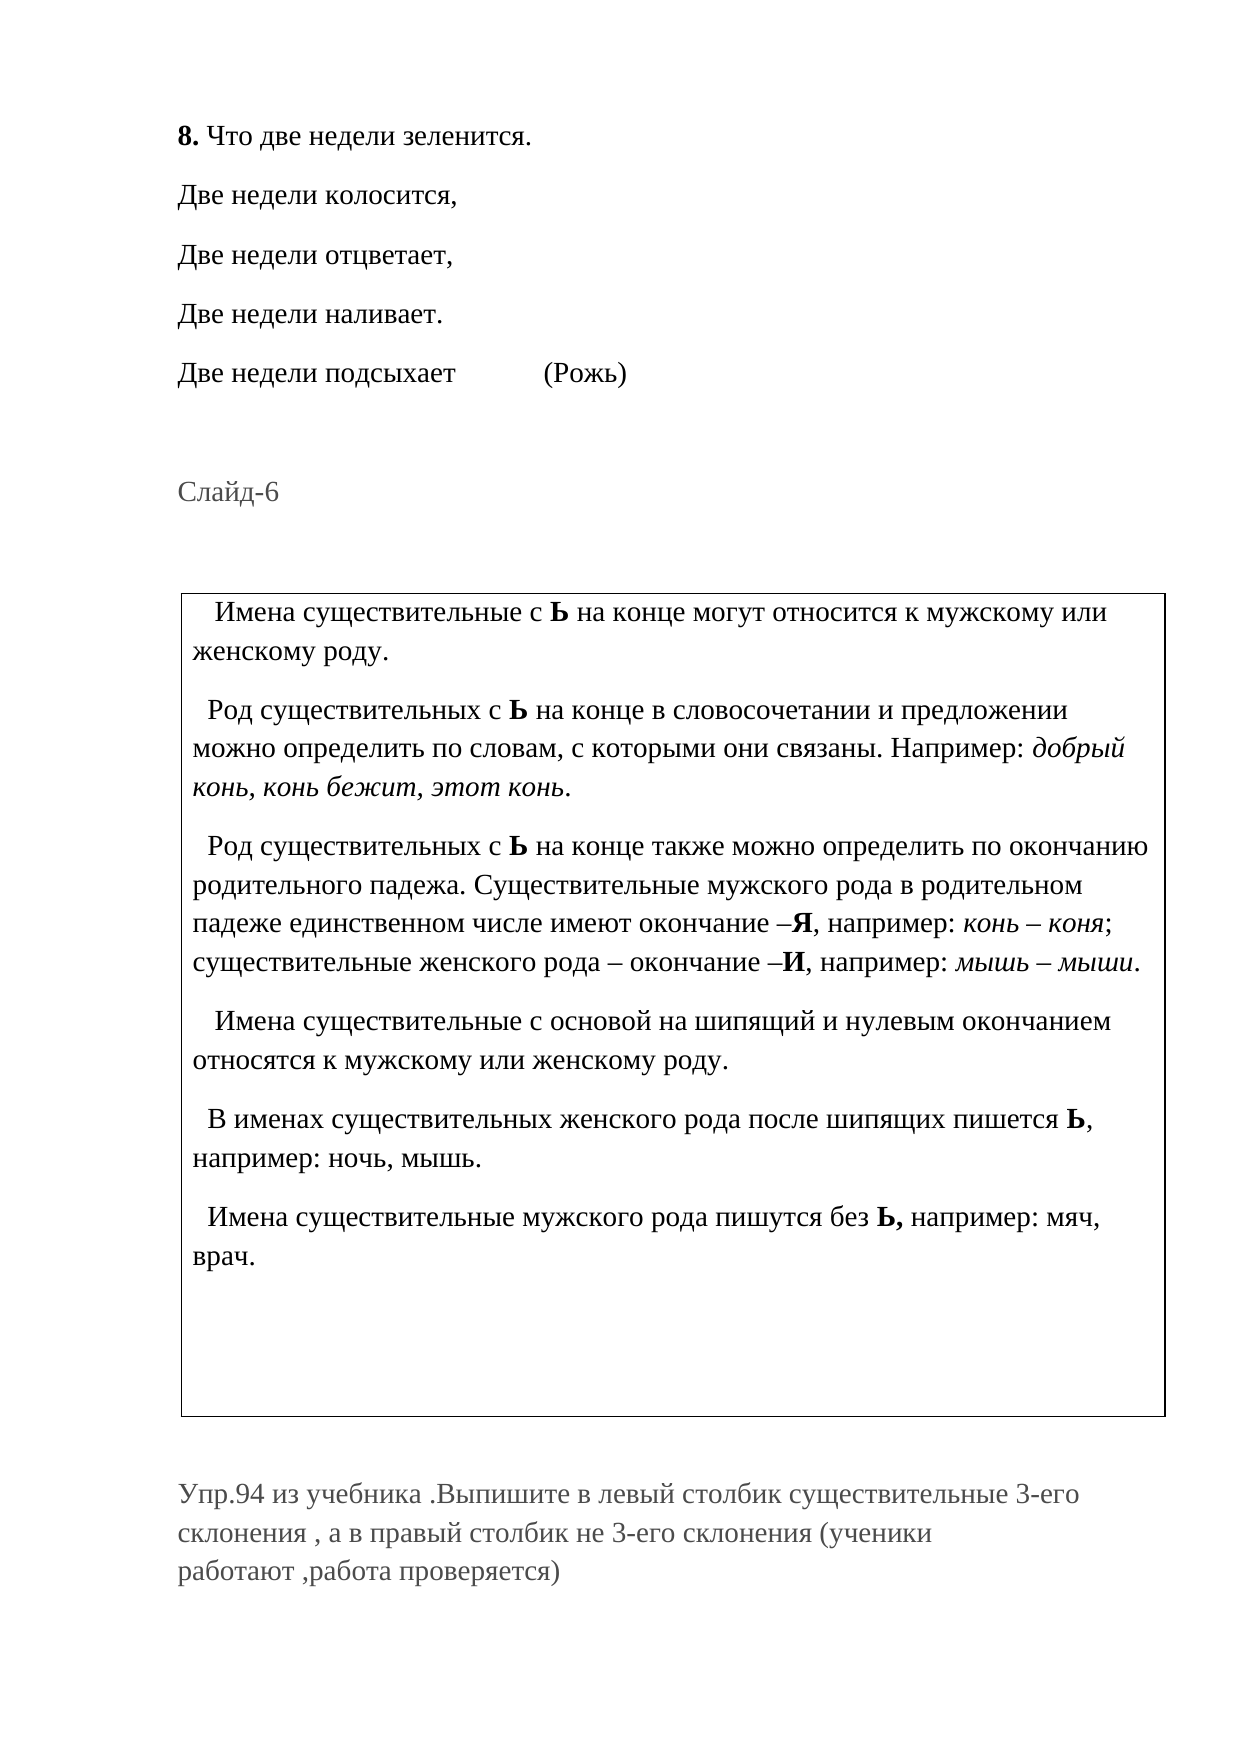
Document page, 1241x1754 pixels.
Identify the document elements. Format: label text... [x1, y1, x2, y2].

text 8. Что две недели зеленится. [177, 118, 1152, 152]
text Упр.94 из учебника .Выпишите в левый столбик существительные 3-его склонения , а в правый столбик не 3-его склонения (ученики работают ,работа проверяется) [177, 1476, 1152, 1587]
text Две недели отцветает, [177, 237, 1152, 270]
table_header Имена существительные с Ь на конце могут относится к мужскому или женскому роду. Род существительных с Ь на конце в словосочетании и предложении можно определить по словам, с которыми они связаны. Например: добрый конь, конь бежит, этот конь. Род существительных с Ь на конце также можно определить по окончанию родительного падежа. Существительные мужского рода в родительном падеже единственном числе имеют окончание –Я, например: конь – коня; существительные женского рода – окончание –И, например: мышь – мыши. Имена существительные с основой на шипящий и нулевым окончанием относятся к мужскому или женскому роду. В именах существительных женского рода после шипящих пишется Ь, например: ночь, мышь. Имена существительные мужского рода пишутся без Ь, например: мяч, врач. [182, 594, 1164, 1416]
text Две недели колосится, [177, 177, 1152, 211]
text Две недели подсыхает (Рожь) [177, 356, 1152, 389]
text Две недели наливает. [177, 296, 1152, 330]
text Слайд-6 [177, 474, 1152, 508]
